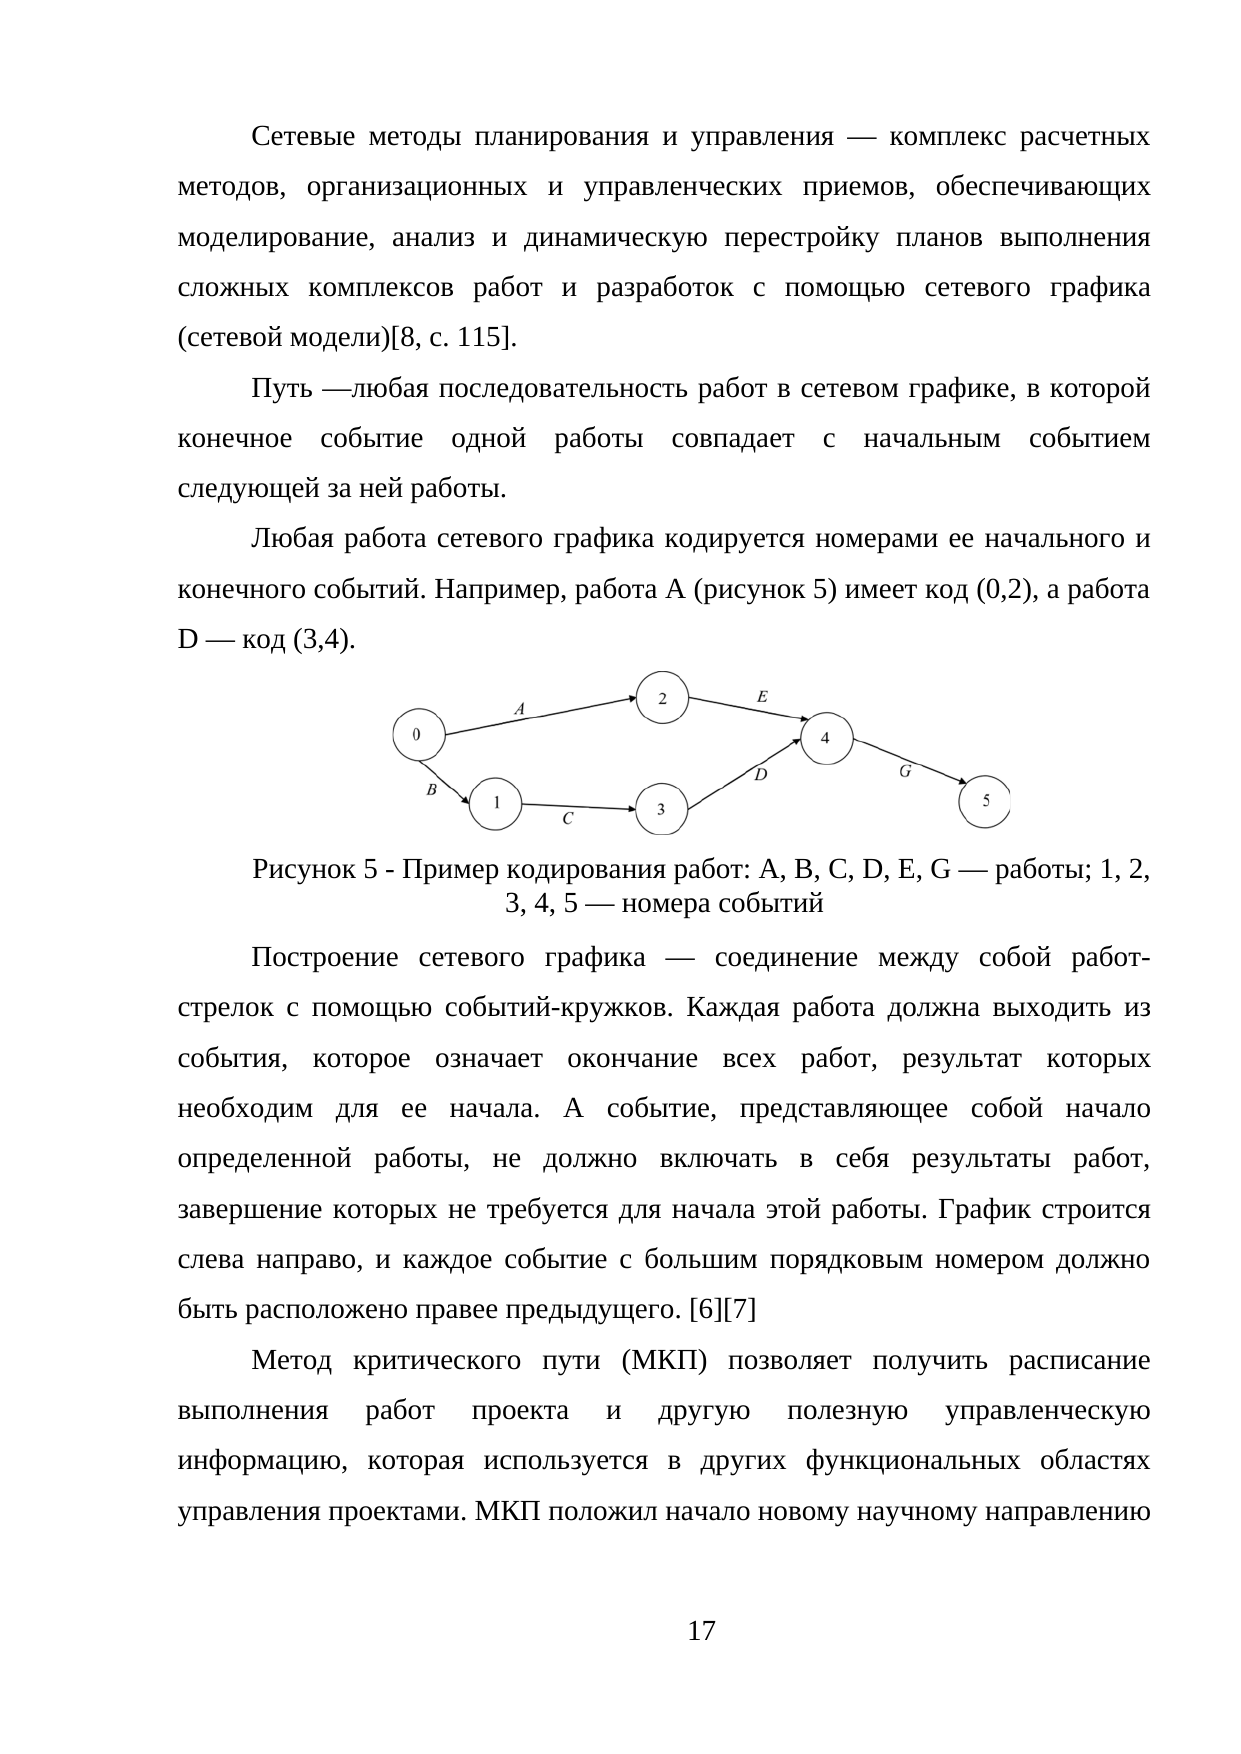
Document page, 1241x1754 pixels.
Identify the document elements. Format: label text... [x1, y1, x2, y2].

text Рисунок 5 - Пример кодирования работ: А, В, С, D, Е, G — работы; 1, 2, 3, 4, 5 — номера событий [177, 851, 1152, 918]
text Построение сетевого графика — соединение между собой работ- стрелок с помощью событий-кружков. Каждая работа должна выходить из события, которое означает окончание всех работ, результат которых необходим для ее начала. А событие, представляющее собой начало определенной работы, не должно включать в себя результаты работ, завершение которых не требуется для начала этой работы. График строится слева направо, и каждое событие с большим порядковым номером должно быть расположено правее предыдущего. [6][7] [177, 939, 1152, 1325]
text Любая работа сетевого графика кодируется номерами ее начального и конечного событий. Например, работа А (рисунок 5) имеет код (0,2), а работа D — код (3,4). [177, 521, 1152, 655]
text Путь —любая последовательность работ в сетевом графике, в которой конечное событие одной работы совпадает с начальным событием следующей за ней работы. [177, 370, 1152, 504]
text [177, 1342, 1152, 1526]
picture [392, 671, 1011, 835]
text Сетевые методы планирования и управления — комплекс расчетных методов, организационных и управленческих приемов, обеспечивающих моделирование, анализ и динамическую перестройку планов выполнения сложных комплексов работ и разработок с помощью сетевого графика (сетевой модели)[8, с. 115]. [177, 118, 1152, 353]
